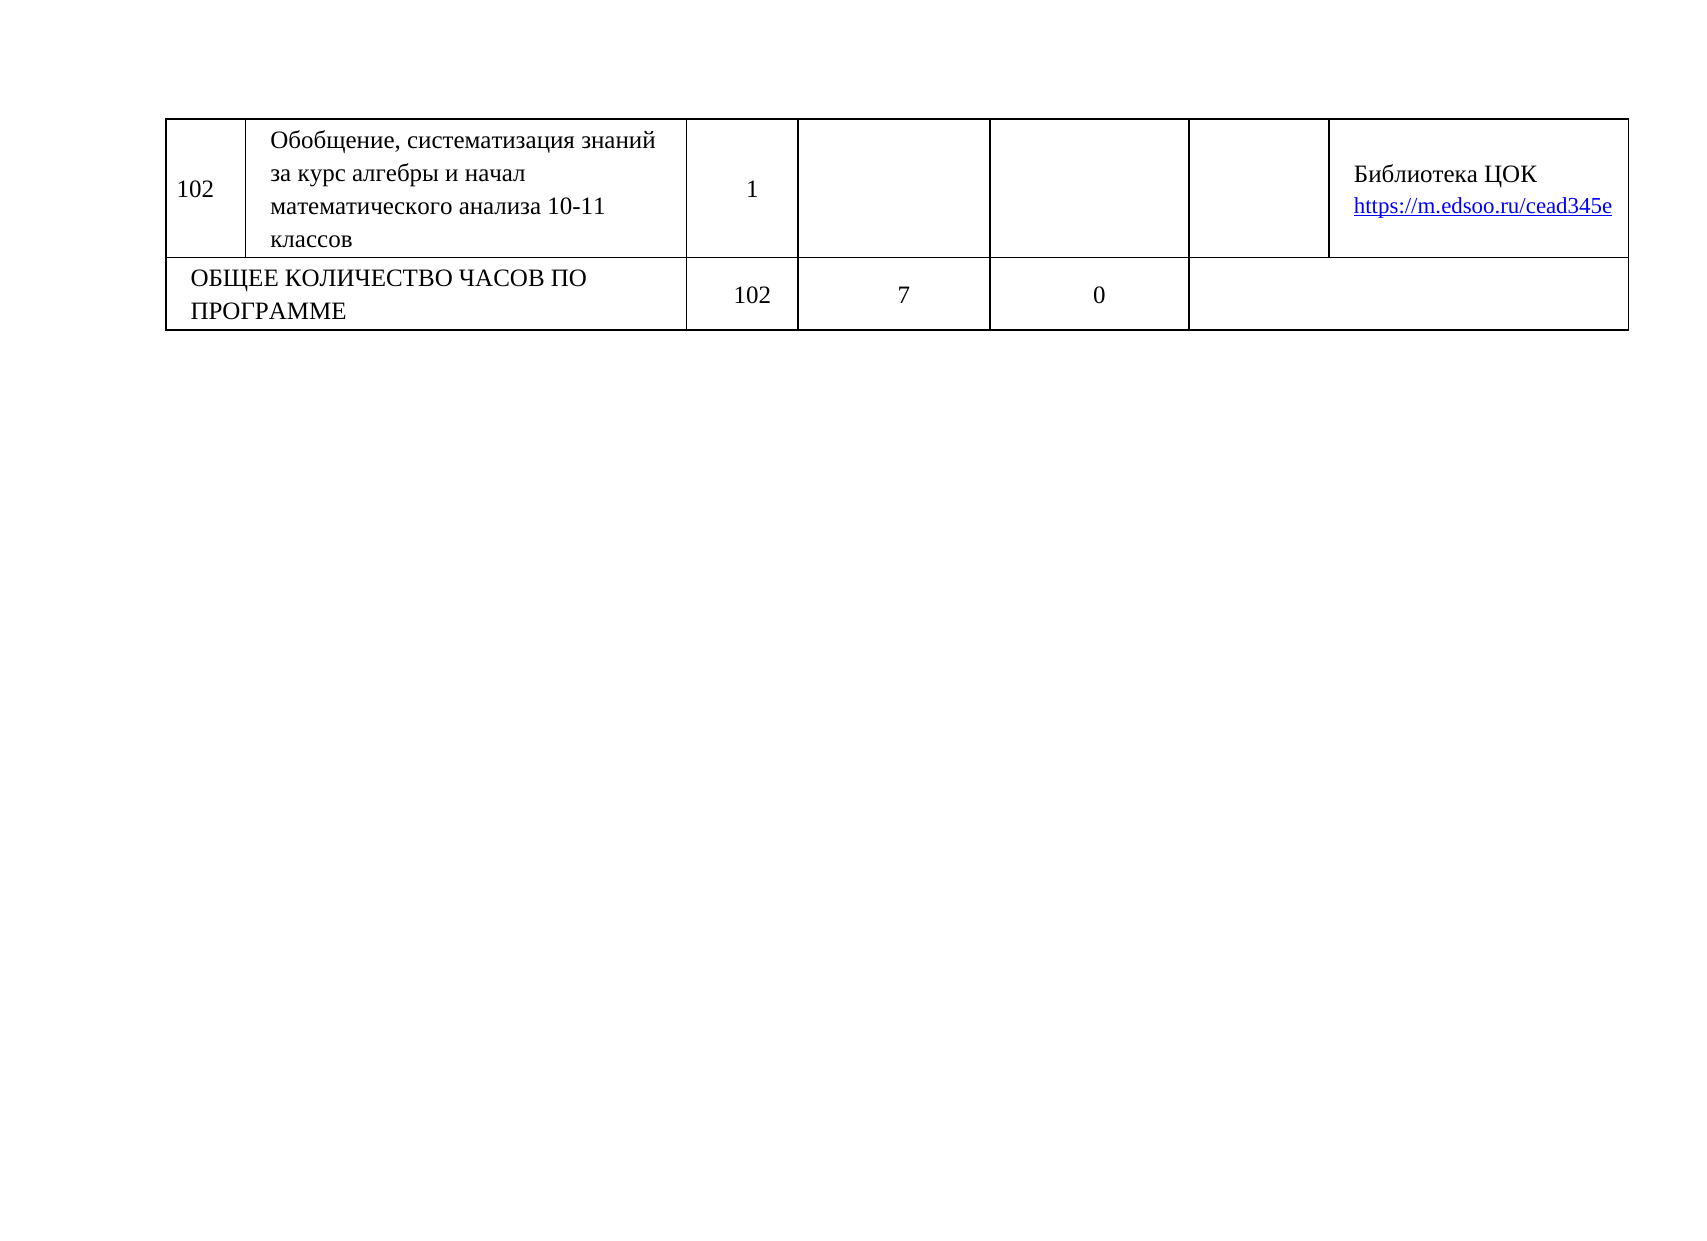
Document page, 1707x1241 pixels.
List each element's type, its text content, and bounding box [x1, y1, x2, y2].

table_cell [991, 120, 1188, 257]
table_cell [1190, 258, 1628, 329]
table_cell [246, 120, 686, 257]
table_cell 102 [167, 120, 245, 257]
table_cell ОБЩЕЕ КОЛИЧЕСТВО ЧАСОВ ПО ПРОГРАММЕ [167, 258, 686, 329]
table_cell 0 [991, 258, 1188, 329]
table_cell [799, 120, 989, 257]
table_cell [1190, 120, 1328, 257]
table_cell Библиотека ЦОК https://m.edsoo.ru/cead345e [1330, 120, 1628, 257]
table_cell 102 [687, 258, 797, 329]
table_cell 7 [799, 258, 989, 329]
table_cell 1 [687, 120, 797, 257]
